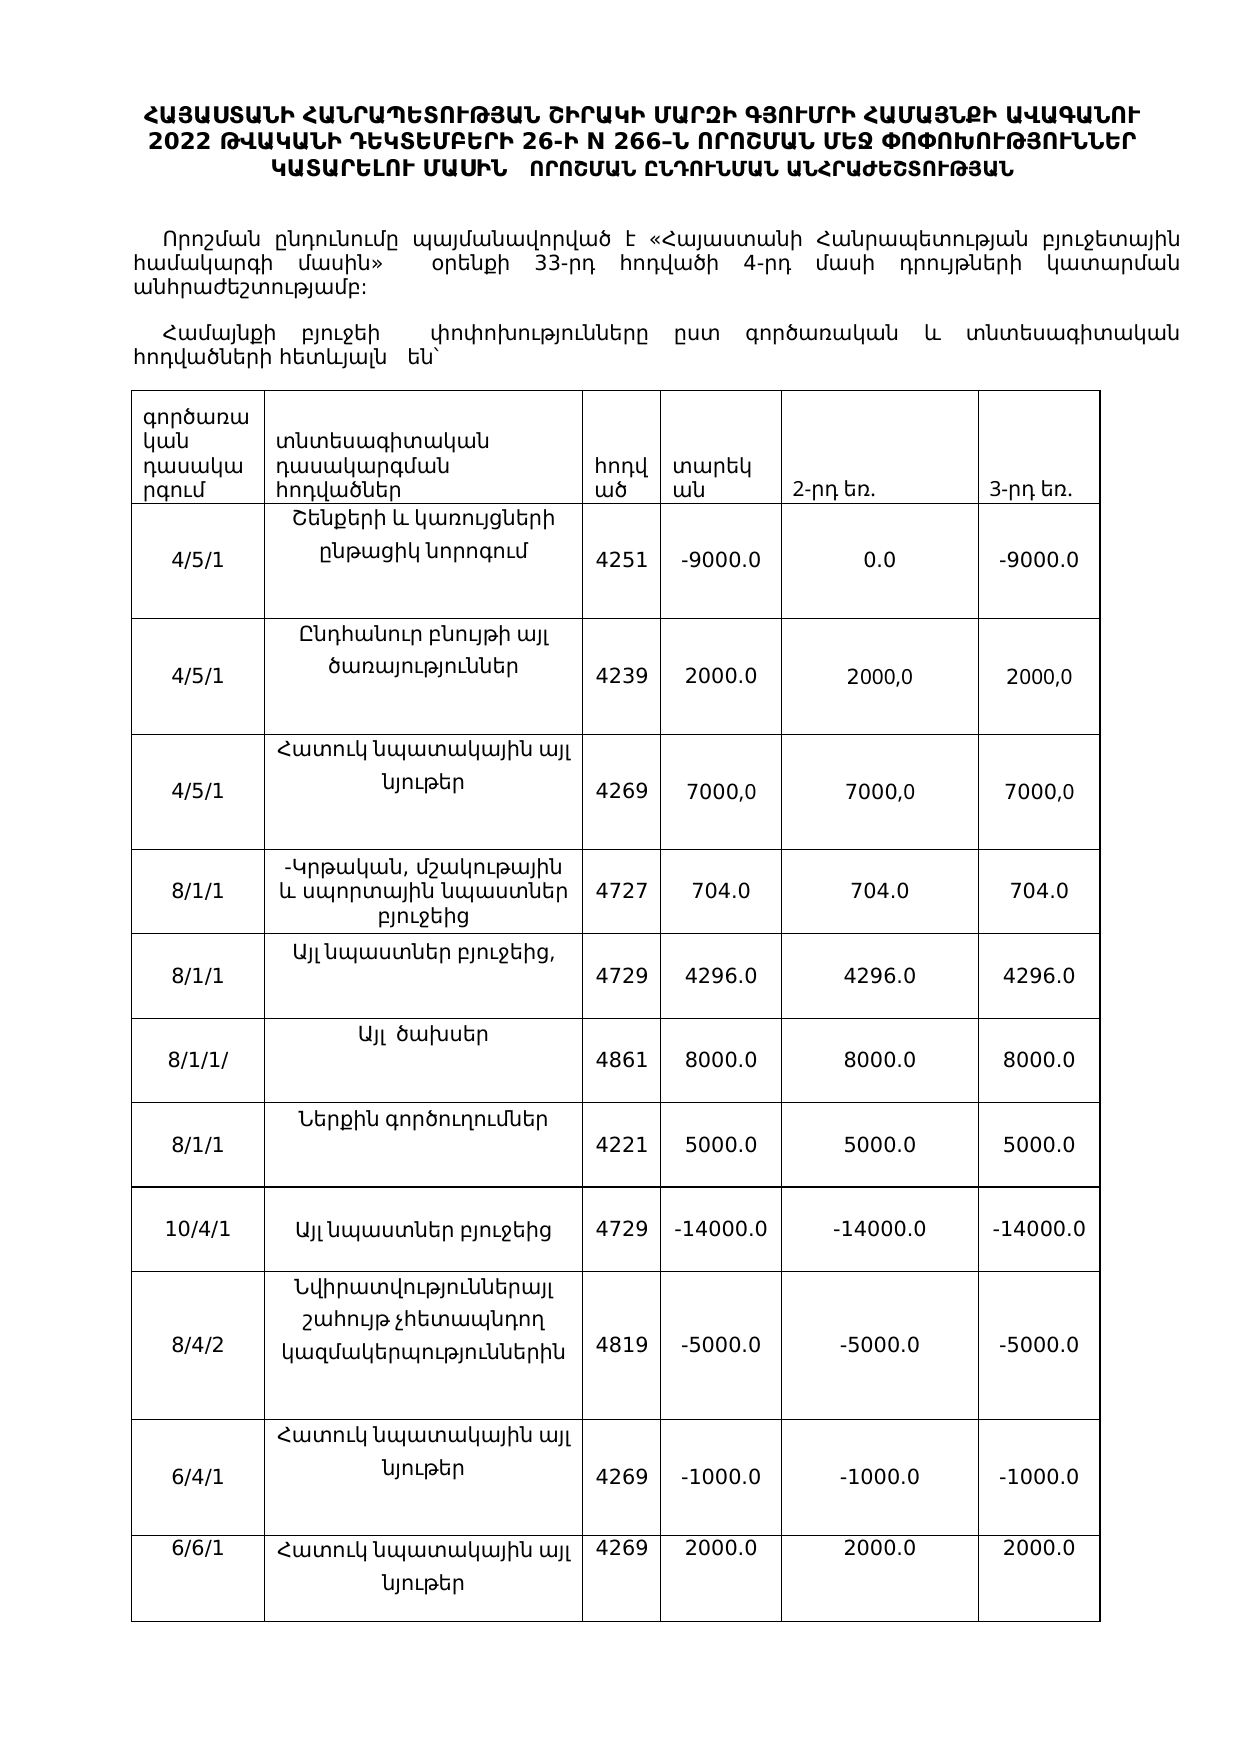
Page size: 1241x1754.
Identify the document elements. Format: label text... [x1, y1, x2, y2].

table_cell 4/5/1 [132, 504, 264, 618]
table_cell -5000.0 [782, 1272, 978, 1419]
table_header 2-րդ եռ. [782, 391, 978, 502]
table_cell 5000.0 [782, 1103, 978, 1186]
table_cell 8/4/2 [132, 1272, 264, 1419]
table_cell 4251 [583, 504, 660, 618]
table_cell 4296.0 [661, 934, 781, 1018]
table_cell 4729 [583, 1188, 660, 1271]
table_cell 4296.0 [979, 934, 1099, 1018]
table_cell -1000.0 [979, 1420, 1099, 1534]
table_cell 5000.0 [661, 1103, 781, 1186]
table_cell 8/1/1 [132, 850, 264, 933]
table_cell Հատուկ նպատակային այլ նյութեր [265, 735, 582, 849]
table_cell 8000.0 [782, 1019, 978, 1102]
table_cell 7000,0 [782, 735, 978, 849]
table_cell 8/1/1/ [132, 1019, 264, 1102]
table_cell 2000.0 [661, 619, 781, 733]
table_cell 5000.0 [979, 1103, 1099, 1186]
table_cell 4239 [583, 619, 660, 733]
table_cell 7000,0 [661, 735, 781, 849]
table_cell 4269 [583, 1536, 660, 1621]
table_cell -1000.0 [782, 1420, 978, 1534]
text Որոշման ընդունումը պայմանավորված է «Հայաստանի Հանրապետության բյուջետային համակարգի մասին» օրենքի 33-րդ հոդվածի 4-րդ մասի դրույթների կատարման անհրաժեշտությամբ: [133, 227, 1181, 300]
table_cell Շենքերի և կառույցների ընթացիկ նորոգում [265, 504, 582, 618]
table_cell 4819 [583, 1272, 660, 1419]
table_header տարեկան [661, 391, 781, 502]
table_cell Այլ նպաստներ բյուջեից, [265, 934, 582, 1018]
table_cell 6/6/1 [132, 1536, 264, 1621]
table_cell 4/5/1 [132, 619, 264, 733]
table_cell 6/4/1 [132, 1420, 264, 1534]
table_cell 2000.0 [979, 1536, 1099, 1621]
table_cell 10/4/1 [132, 1188, 264, 1271]
table_cell 7000,0 [979, 735, 1099, 849]
table_cell 8000.0 [661, 1019, 781, 1102]
table_cell 4269 [583, 1420, 660, 1534]
table_cell 704.0 [979, 850, 1099, 933]
table_cell -Կրթական, մշակութային և սպորտային նպաստներ բյուջեից [265, 850, 582, 933]
table_cell 704.0 [661, 850, 781, 933]
table_cell 8/1/1 [132, 934, 264, 1018]
table_cell -5000.0 [661, 1272, 781, 1419]
table_cell 4296.0 [782, 934, 978, 1018]
table_cell -9000.0 [661, 504, 781, 618]
table_cell -14000.0 [979, 1188, 1099, 1271]
table_cell 0.0 [782, 504, 978, 618]
table_cell 2000.0 [782, 1536, 978, 1621]
table_cell 4269 [583, 735, 660, 849]
table_cell 8000.0 [979, 1019, 1099, 1102]
table_cell 4861 [583, 1019, 660, 1102]
text Համայնքի բյուջեի փոփոխությունները ըստ գործառական և տնտեսագիտական հոդվածների հետևյալն են՝ [133, 321, 1181, 369]
table_cell -1000.0 [661, 1420, 781, 1534]
table_cell Հատուկ նպատակային այլ նյութեր [265, 1420, 582, 1534]
table_cell 4221 [583, 1103, 660, 1186]
table_cell Ընդհանուր բնույթի այլ ծառայություններ [265, 619, 582, 733]
table_cell Ներքին գործուղումներ [265, 1103, 582, 1186]
table_cell Նվիրատվություններայլ շահույթ չհետապնդող կազմակերպություններին [265, 1272, 582, 1419]
table_cell 8/1/1 [132, 1103, 264, 1186]
table_cell 2000,0 [979, 619, 1099, 733]
table_header տնտեսագիտական դասակարգման հոդվածներ [265, 391, 582, 502]
table_header գործառական դասակարգում [132, 391, 264, 502]
table_cell 4727 [583, 850, 660, 933]
table_cell Այլ ծախսեր [265, 1019, 582, 1102]
table_cell 2000.0 [661, 1536, 781, 1621]
table_cell -9000.0 [979, 504, 1099, 618]
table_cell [265, 1536, 582, 1621]
text ՀԱՅԱՍՏԱՆԻ ՀԱՆՐԱՊԵՏՈՒԹՅԱՆ ՇԻՐԱԿԻ ՄԱՐԶԻ ԳՅՈՒՄՐԻ ՀԱՄԱՅՆՔԻ ԱՎԱԳԱՆՈՒ 2022 ԹՎԱԿԱՆԻ ԴԵԿՏԵՄԲԵՐԻ 26-Ի N 266–Ն ՈՐՈՇՄԱՆ ՄԵՋ ՓՈՓՈԽՈՒԹՅՈՒՆՆԵՐ ԿԱՏԱՐԵԼՈՒ ՄԱՍԻՆ ՈՐՈՇՄԱՆ ԸՆԴՈՒՆՄԱՆ ԱՆՀՐԱԺԵՇՏՈՒԹՅԱՆ [133, 102, 1152, 182]
table_cell 4729 [583, 934, 660, 1018]
table_cell -14000.0 [661, 1188, 781, 1271]
table_cell 2000,0 [782, 619, 978, 733]
table_cell 704.0 [782, 850, 978, 933]
table_cell 4/5/1 [132, 735, 264, 849]
table_header հոդված [583, 391, 660, 502]
table_header 3-րդ եռ. [979, 391, 1099, 502]
table_cell Այլ նպաստներ բյուջեից [265, 1188, 582, 1271]
table_cell -14000.0 [782, 1188, 978, 1271]
table_cell -5000.0 [979, 1272, 1099, 1419]
